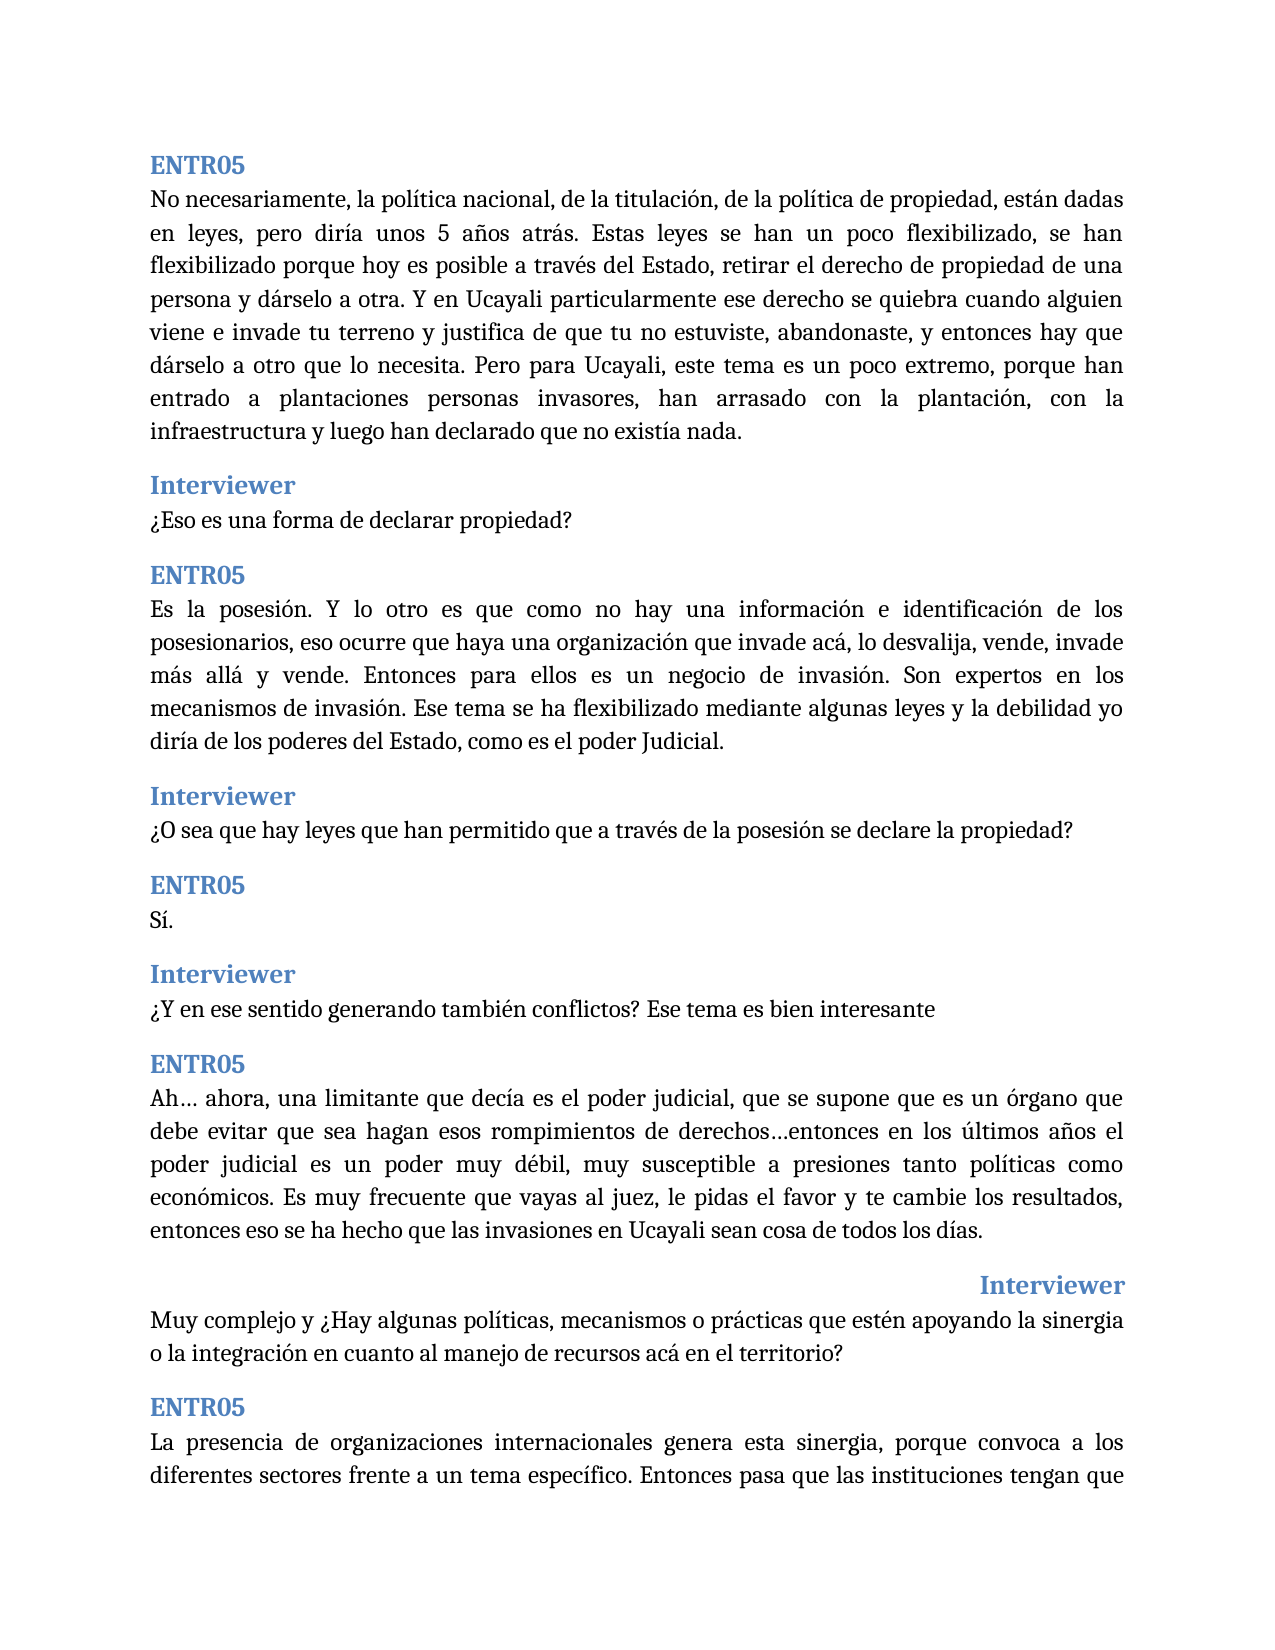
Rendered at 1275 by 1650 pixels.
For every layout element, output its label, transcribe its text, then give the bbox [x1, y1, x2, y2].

text ENTR05 No necesariamente, la política nacional, de la titulación, de la política de propiedad, están dadas en leyes, pero diría unos 5 años atrás. Estas leyes se han un poco flexibilizado, se han flexibilizado porque hoy es posible a través del Estado, retirar el derecho de propiedad de una persona y dárselo a otra. Y en Ucayali particularmente ese derecho se quiebra cuando alguien viene e invade tu terreno y justifica de que tu no estuviste, abandonaste, y entonces hay que dárselo a otro que lo necesita. Pero para Ucayali, este tema es un poco extremo, porque han entrado a plantaciones personas invasores, han arrasado con la plantación, con la infraestructura y luego han declarado que no existía nada. [150, 150, 1125, 445]
text ENTR05 Ah… ahora, una limitante que decía es el poder judicial, que se supone que es un órgano que debe evitar que sea hagan esos rompimientos de derechos…entonces en los últimos años el poder judicial es un poder muy débil, muy susceptible a presiones tanto políticas como económicos. Es muy frecuente que vayas al juez, le pidas el favor y te cambie los resultados, entonces eso se ha hecho que las invasiones en Ucayali sean cosa de todos los días. [150, 1049, 1125, 1245]
text Interviewer Muy complejo y ¿Hay algunas políticas, mecanismos o prácticas que estén apoyando la sinergia o la integración en cuanto al manejo de recursos acá en el territorio? [150, 1270, 1125, 1367]
text Interviewer ¿Y en ese sentido generando también conflictos? Ese tema es bien interesante [150, 959, 1125, 1024]
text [150, 1392, 1125, 1490]
text ENTR05 Sí. [150, 870, 1125, 934]
text Interviewer ¿O sea que hay leyes que han permitido que a través de la posesión se declare la propiedad? [150, 781, 1125, 845]
text Interviewer ¿Eso es una forma de declarar propiedad? [150, 470, 1125, 534]
text ENTR05 Es la posesión. Y lo otro es que como no hay una información e identificación de los posesionarios, eso ocurre que haya una organización que invade acá, lo desvalija, vende, invade más allá y vende. Entonces para ellos es un negocio de invasión. Son expertos en los mecanismos de invasión. Ese tema se ha flexibilizado mediante algunas leyes y la debilidad yo diría de los poderes del Estado, como es el poder Judicial. [150, 560, 1125, 756]
